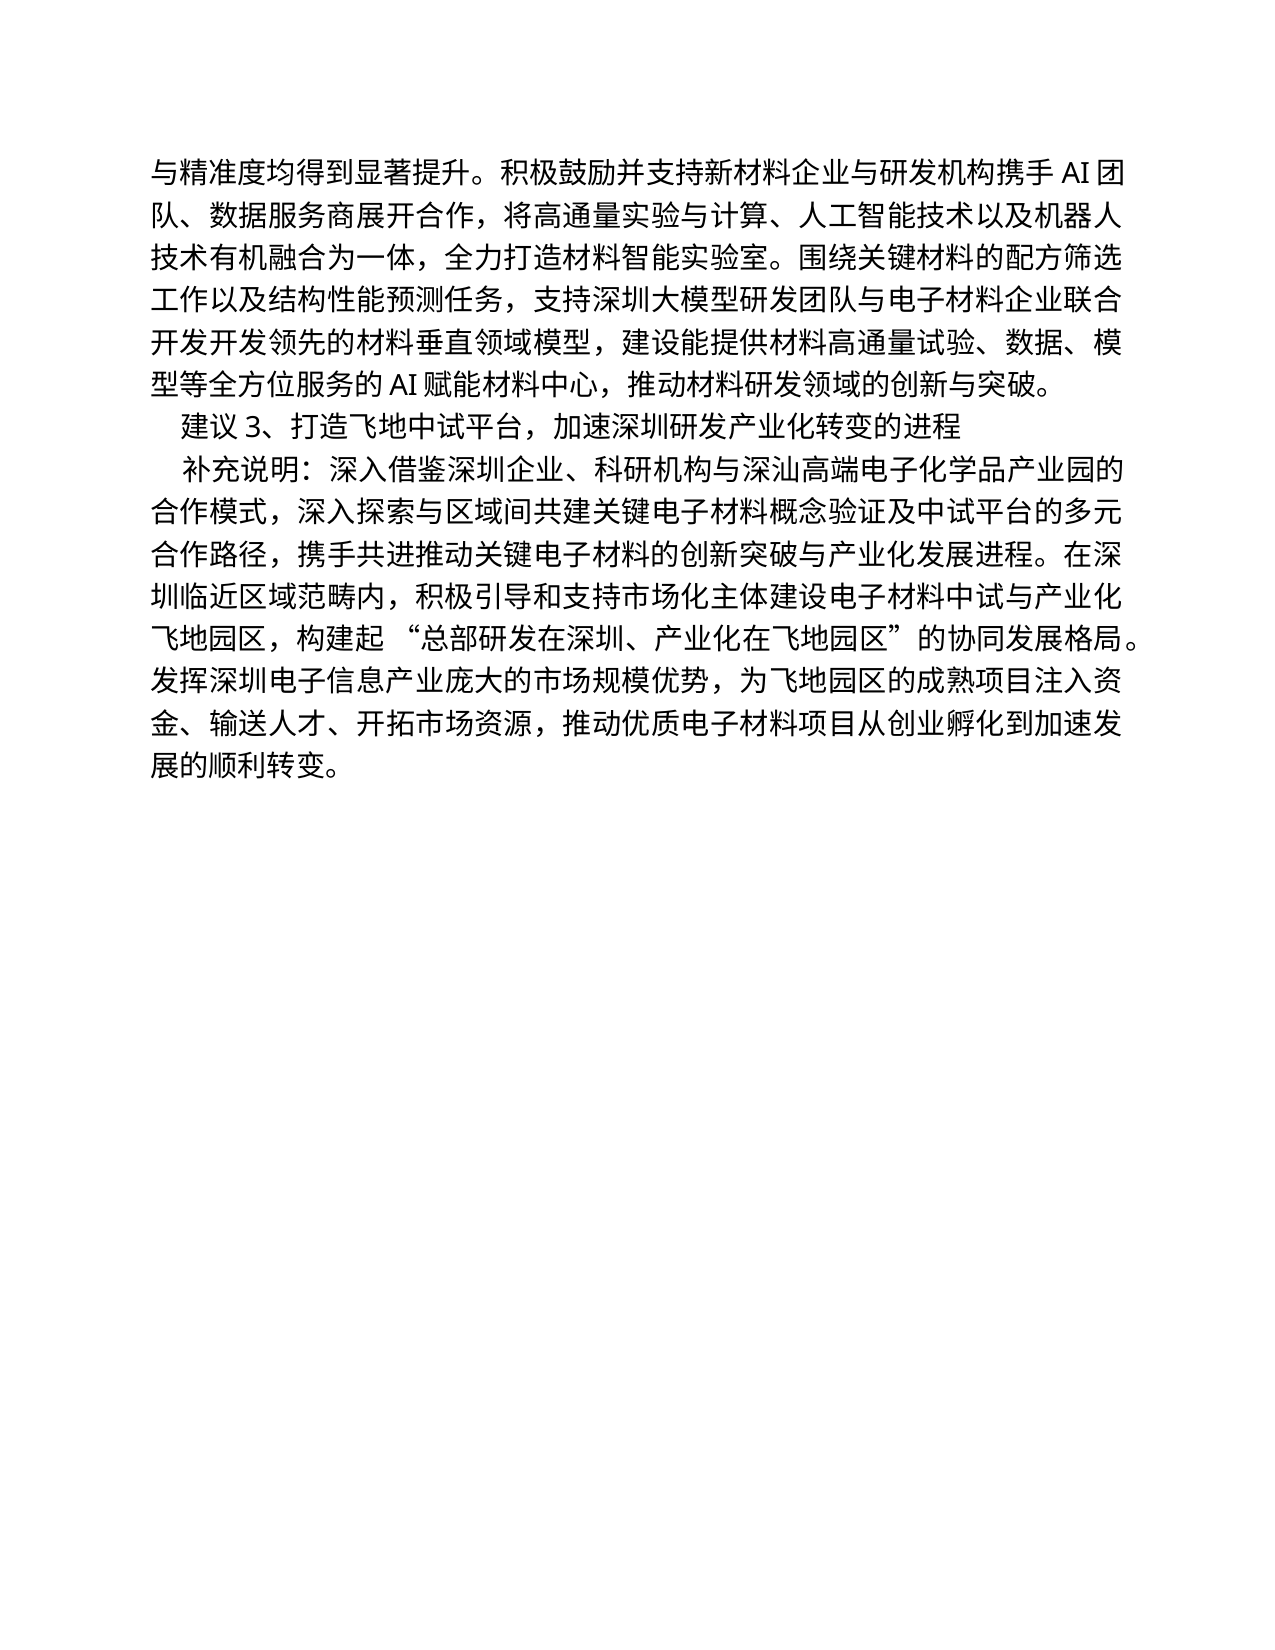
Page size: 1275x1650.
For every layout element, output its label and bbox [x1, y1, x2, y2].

text [150, 150, 1125, 811]
